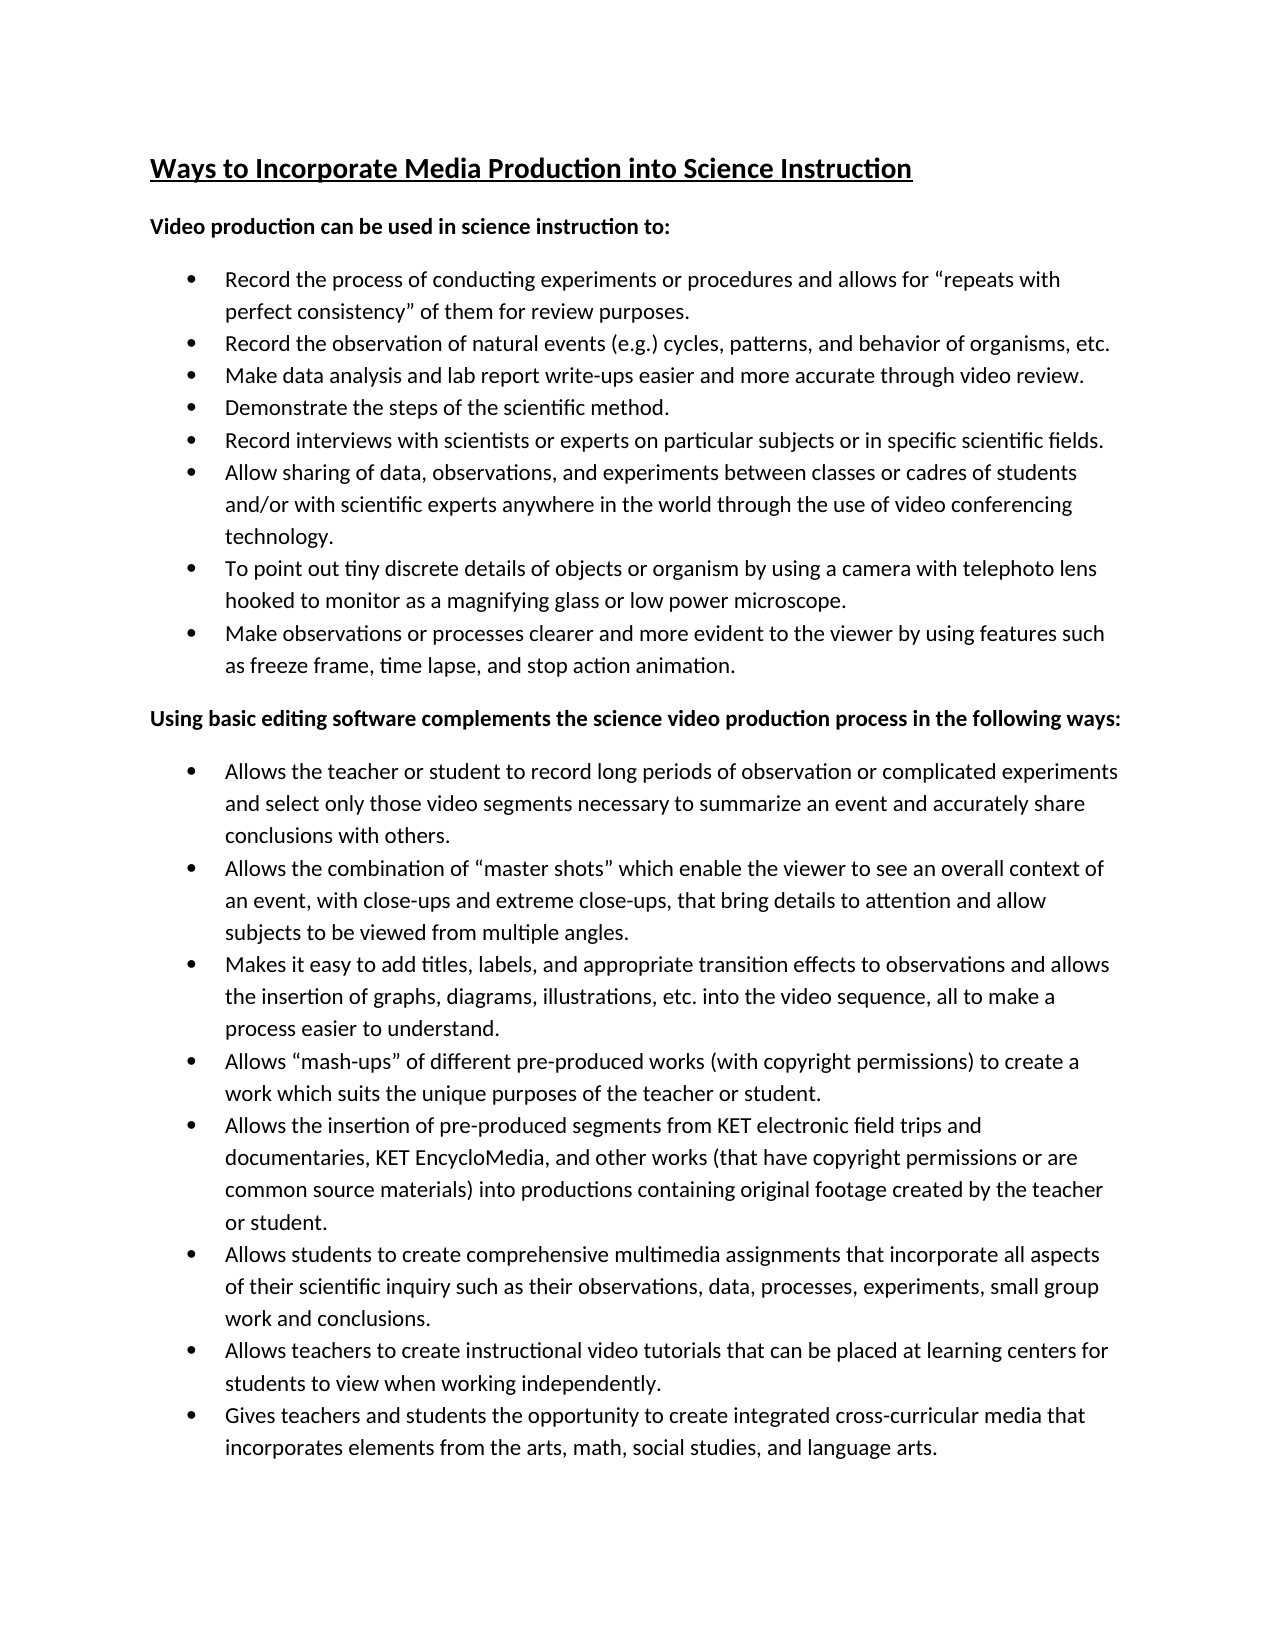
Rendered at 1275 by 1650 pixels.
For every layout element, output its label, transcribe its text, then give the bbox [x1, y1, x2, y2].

list Gives teachers and students the opportunity to create integrated cross-curricular media that incorporates elements from the arts, math, social studies, and language arts. [187, 1401, 1125, 1461]
text Ways to Incorporate Media Production into Science Instruction [150, 150, 1125, 186]
list Record the observation of natural events (e.g.) cycles, patterns, and behavior of organisms, etc. [187, 329, 1125, 357]
list Allows the combination of “master shots” which enable the viewer to see an overall context of an event, with close-ups and extreme close-ups, that bring details to attention and allow subjects to be viewed from multiple angles. [187, 854, 1125, 946]
list Make observations or processes clearer and more evident to the viewer by using features such as freeze frame, time lapse, and stop action animation. [187, 619, 1125, 679]
list Record the process of conducting experiments or procedures and allows for “repeats with perfect consistency” of them for review purposes. [187, 265, 1125, 325]
list Allows the insertion of pre-produced segments from KET electronic field trips and documentaries, KET EncycloMedia, and other works (that have copyright permissions or are common source materials) into productions containing original footage created by the teacher or student. [187, 1111, 1125, 1236]
list Allows teachers to create instructional video tutorials that can be placed at learning centers for students to view when working independently. [187, 1336, 1125, 1397]
list Makes it easy to add titles, labels, and appropriate transition effects to observations and allows the insertion of graphs, diagrams, illustrations, etc. into the video sequence, all to make a process easier to understand. [187, 950, 1125, 1043]
text Using basic editing software complements the science video production process in the following ways: [150, 704, 1125, 732]
list Allows students to create comprehensive multimedia assignments that incorporate all aspects of their scientific inquiry such as their observations, data, processes, experiments, small group work and conclusions. [187, 1240, 1125, 1332]
list Demonstrate the steps of the scientific method. [187, 393, 1125, 422]
list To point out tiny discrete details of objects or organism by using a camera with telephoto lens hooked to monitor as a magnifying glass or low power microscope. [187, 554, 1125, 615]
list Allow sharing of data, observations, and experiments between classes or cadres of students and/or with scientific experts anywhere in the world through the use of video conferencing technology. [187, 458, 1125, 550]
list Make data analysis and lab report write-ups easier and more accurate through video review. [187, 361, 1125, 389]
list Allows the teacher or student to record long periods of observation or complicated experiments and select only those video segments necessary to summarize an event and accurately share conclusions with others. [187, 757, 1125, 849]
list Record interviews with scientists or experts on particular subjects or in specific scientific fields. [187, 426, 1125, 454]
list Allows “mash-ups” of different pre-produced works (with copyright permissions) to create a work which suits the unique purposes of the teacher or student. [187, 1047, 1125, 1107]
text Video production can be used in science instruction to: [150, 212, 1125, 240]
